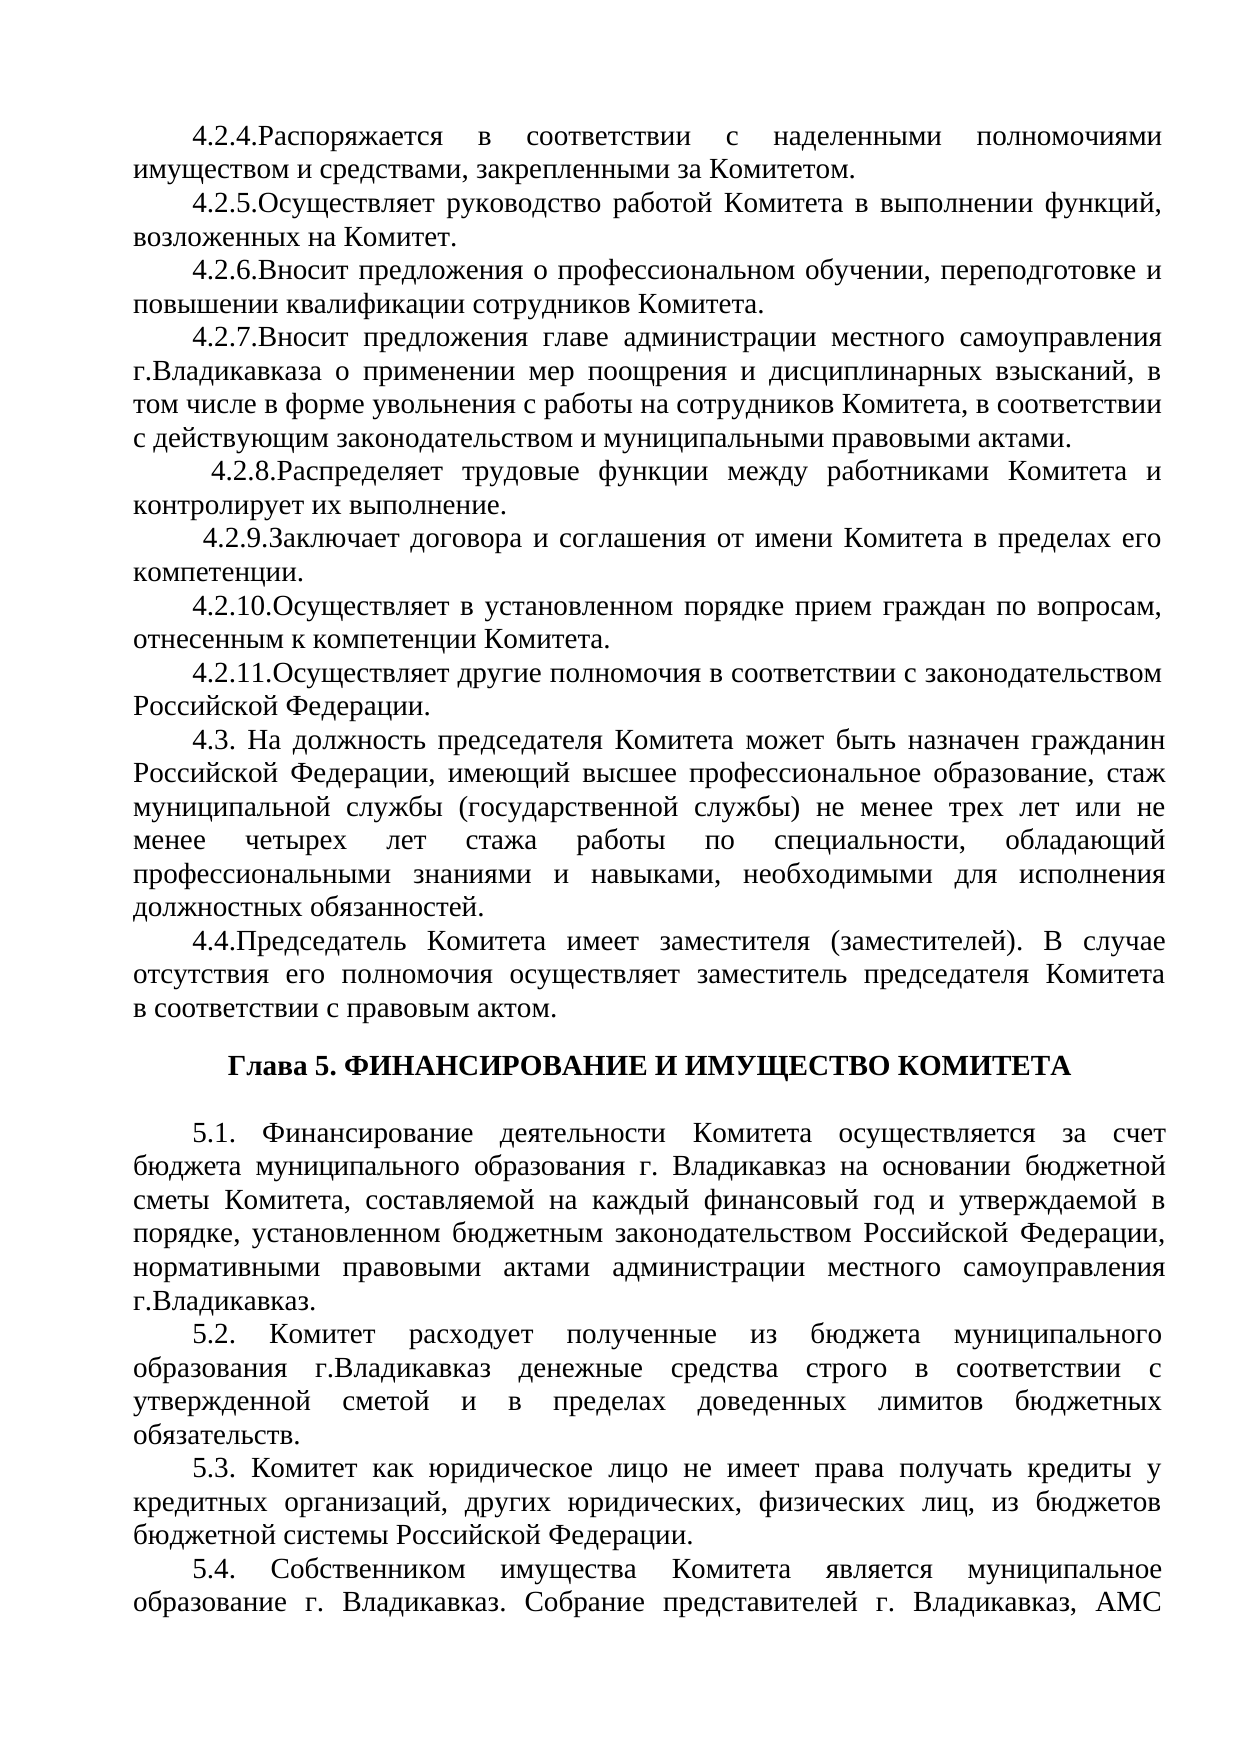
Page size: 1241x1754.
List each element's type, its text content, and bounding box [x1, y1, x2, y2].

text 4.2.8.Распределяет трудовые функции между работниками Комитета и контролирует их выполнение. [133, 453, 1163, 521]
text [133, 1551, 1163, 1618]
text 4.3. На должность председателя Комитета может быть назначен гражданин Российской Федерации, имеющий высшее профессиональное образование, стаж муниципальной службы (государственной службы) не менее трех лет или не менее четырех лет стажа работы по специальности, обладающий профессиональными знаниями и навыками, необходимыми для исполнения должностных обязанностей. [133, 722, 1166, 923]
text 5.1. Финансирование деятельности Комитета осуществляется за счет бюджета муниципального образования г. Владикавказ на основании бюджетной сметы Комитета, составляемой на каждый финансовый год и утверждаемой в порядке, установленном бюджетным законодательством Российской Федерации, нормативными правовыми актами администрации местного самоуправления г.Владикавказ. [133, 1115, 1166, 1316]
text 4.2.4.Распоряжается в соответствии с наделенными полномочиями имуществом и средствами, закрепленными за Комитетом. [133, 118, 1163, 185]
text 4.2.7.Вносит предложения главе администрации местного самоуправления г.Владикавказа о применении мер поощрения и дисциплинарных взысканий, в том числе в форме увольнения с работы на сотрудников Комитета, в соответствии с действующим законодательством и муниципальными правовыми актами. [133, 319, 1163, 453]
text 4.2.5.Осуществляет руководство работой Комитета в выполнении функций, возложенных на Комитет. [133, 185, 1163, 252]
text 4.2.10.Осуществляет в установленном порядке прием граждан по вопросам, отнесенным к компетенции Комитета. [133, 588, 1163, 655]
text 5.3. Комитет как юридическое лицо не имеет права получать кредиты у кредитных организаций, других юридических, физических лиц, из бюджетов бюджетной системы Российской Федерации. [133, 1450, 1163, 1551]
text Глава 5. ФИНАНСИРОВАНИЕ И ИМУЩЕСТВО КОМИТЕТА [133, 1048, 1166, 1081]
text 5.2. Комитет расходует полученные из бюджета муниципального образования г.Владикавказ денежные средства строго в соответствии с утвержденной сметой и в пределах доведенных лимитов бюджетных обязательств. [133, 1316, 1163, 1450]
text 4.2.11.Осуществляет другие полномочия в соответствии с законодательством Российской Федерации. [133, 655, 1163, 722]
text 4.4.Председатель Комитета имеет заместителя (заместителей). В случае отсутствия его полномочия осуществляет заместитель председателя Комитета в соответствии с правовым актом. [133, 923, 1166, 1024]
text 4.2.6.Вносит предложения о профессиональном обучении, переподготовке и повышении квалификации сотрудников Комитета. [133, 252, 1163, 319]
text 4.2.9.Заключает договора и соглашения от имени Комитета в пределах его компетенции. [133, 521, 1163, 588]
